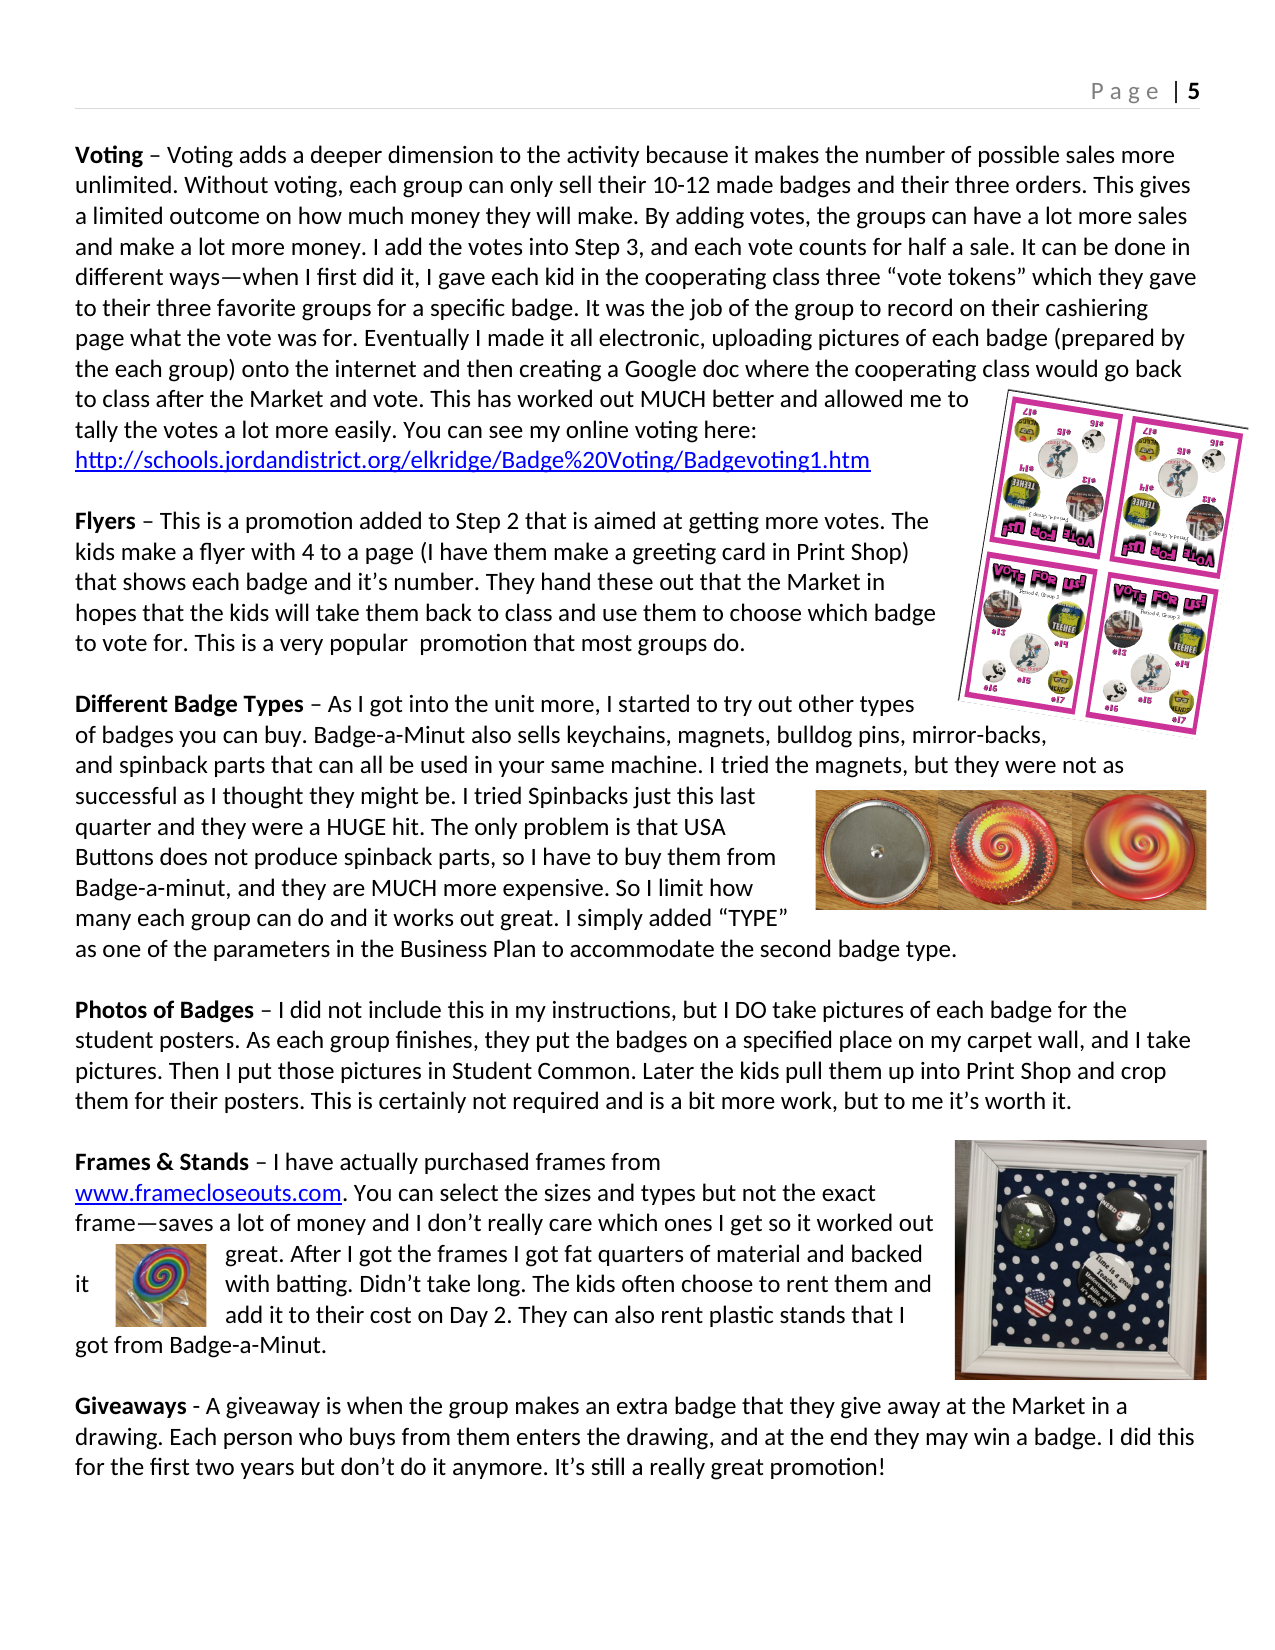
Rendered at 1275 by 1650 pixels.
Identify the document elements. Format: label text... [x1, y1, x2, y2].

text Flyers – This is a promotion added to Step 2 that is aimed at getting more votes. The kids make a flyer with 4 to a page (I have them make a greeting card in Print Shop) that shows each badge and it’s number. They hand these out that the Market in hopes that the kids will take them back to class and use them to choose which badge to vote for. This is a very popular promotion that most groups do. [75, 505, 1200, 658]
picture [815, 790, 1207, 910]
picture [959, 419, 1249, 729]
text Giveaways - A giveaway is when the group makes an extra badge that they give away at the Market in a drawing. Each person who buys from them enters the drawing, and at the end they may win a badge. I did this for the first two years but don’t do it anymore. It’s still a really great promotion! [75, 1391, 1200, 1482]
picture [954, 1140, 1207, 1378]
text Different Badge Types – As I got into the unit more, I started to try out other types of badges you can buy. Badge-a-Minut also sells keychains, magnets, bulldog pins, mirror-backs, and spinback parts that can all be used in your same machine. I tried the magnets, but they were not as successful as I thought they might be. I tried Spinbacks just this last quarter and they were a HUGE hit. The only problem is that USA Buttons does not produce spinback parts, so I have to buy them from Badge-a-minut, and they are MUCH more expensive. So I limit how many each group can do and it works out great. I simply added “TYPE” as one of the parameters in the Business Plan to accommodate the second badge type. [75, 688, 1200, 963]
picture [115, 1244, 207, 1329]
text Photos of Badges – I did not include this in my instructions, but I DO take pictures of each badge for the student posters. As each group finishes, they put the badges on a specified place on my carpet wall, and I take pictures. Then I put those pictures in Student Common. Later the kids pull them up into Print Shop and crop them for their posters. This is certainly not required and is a bit more work, but to me it’s worth it. [75, 994, 1200, 1116]
text Frames & Stands – I have actually purchased frames from www.framecloseouts.com. You can select the sizes and types but not the exact frame—saves a lot of money and I don’t really care which ones I get so it worked out great. After I got the frames I got fat quarters of material and backed it with batting. Didn’t take long. The kids often choose to rent them and add it to their cost on Day 2. They can also rent plastic stands that I got from Badge-a-Minut. [75, 1146, 954, 1360]
text Voting – Voting adds a deeper dimension to the activity because it makes the number of possible sales more unlimited. Without voting, each group can only sell their 10-12 made badges and their three orders. This gives a limited outcome on how much money they will make. By adding votes, the groups can have a lot more sales and make a lot more money. I add the votes into Step 3, and each vote counts for half a sale. It can be done in different ways—when I first did it, I gave each kid in the cooperating class three “vote tokens” which they gave to their three favorite groups for a specific badge. It was the job of the group to record on their cashiering page what the vote was for. Eventually I made it all electronic, uploading pictures of each badge (prepared by the each group) onto the internet and then creating a Google doc where the cooperating class would go back to class after the Market and vote. This has worked out MUCH better and allowed me to tally the votes a lot more easily. You can see my online voting here: http://schools.jordandistrict.org/elkridge/Badge%20Voting/Badgevoting1.htm [75, 139, 1200, 475]
